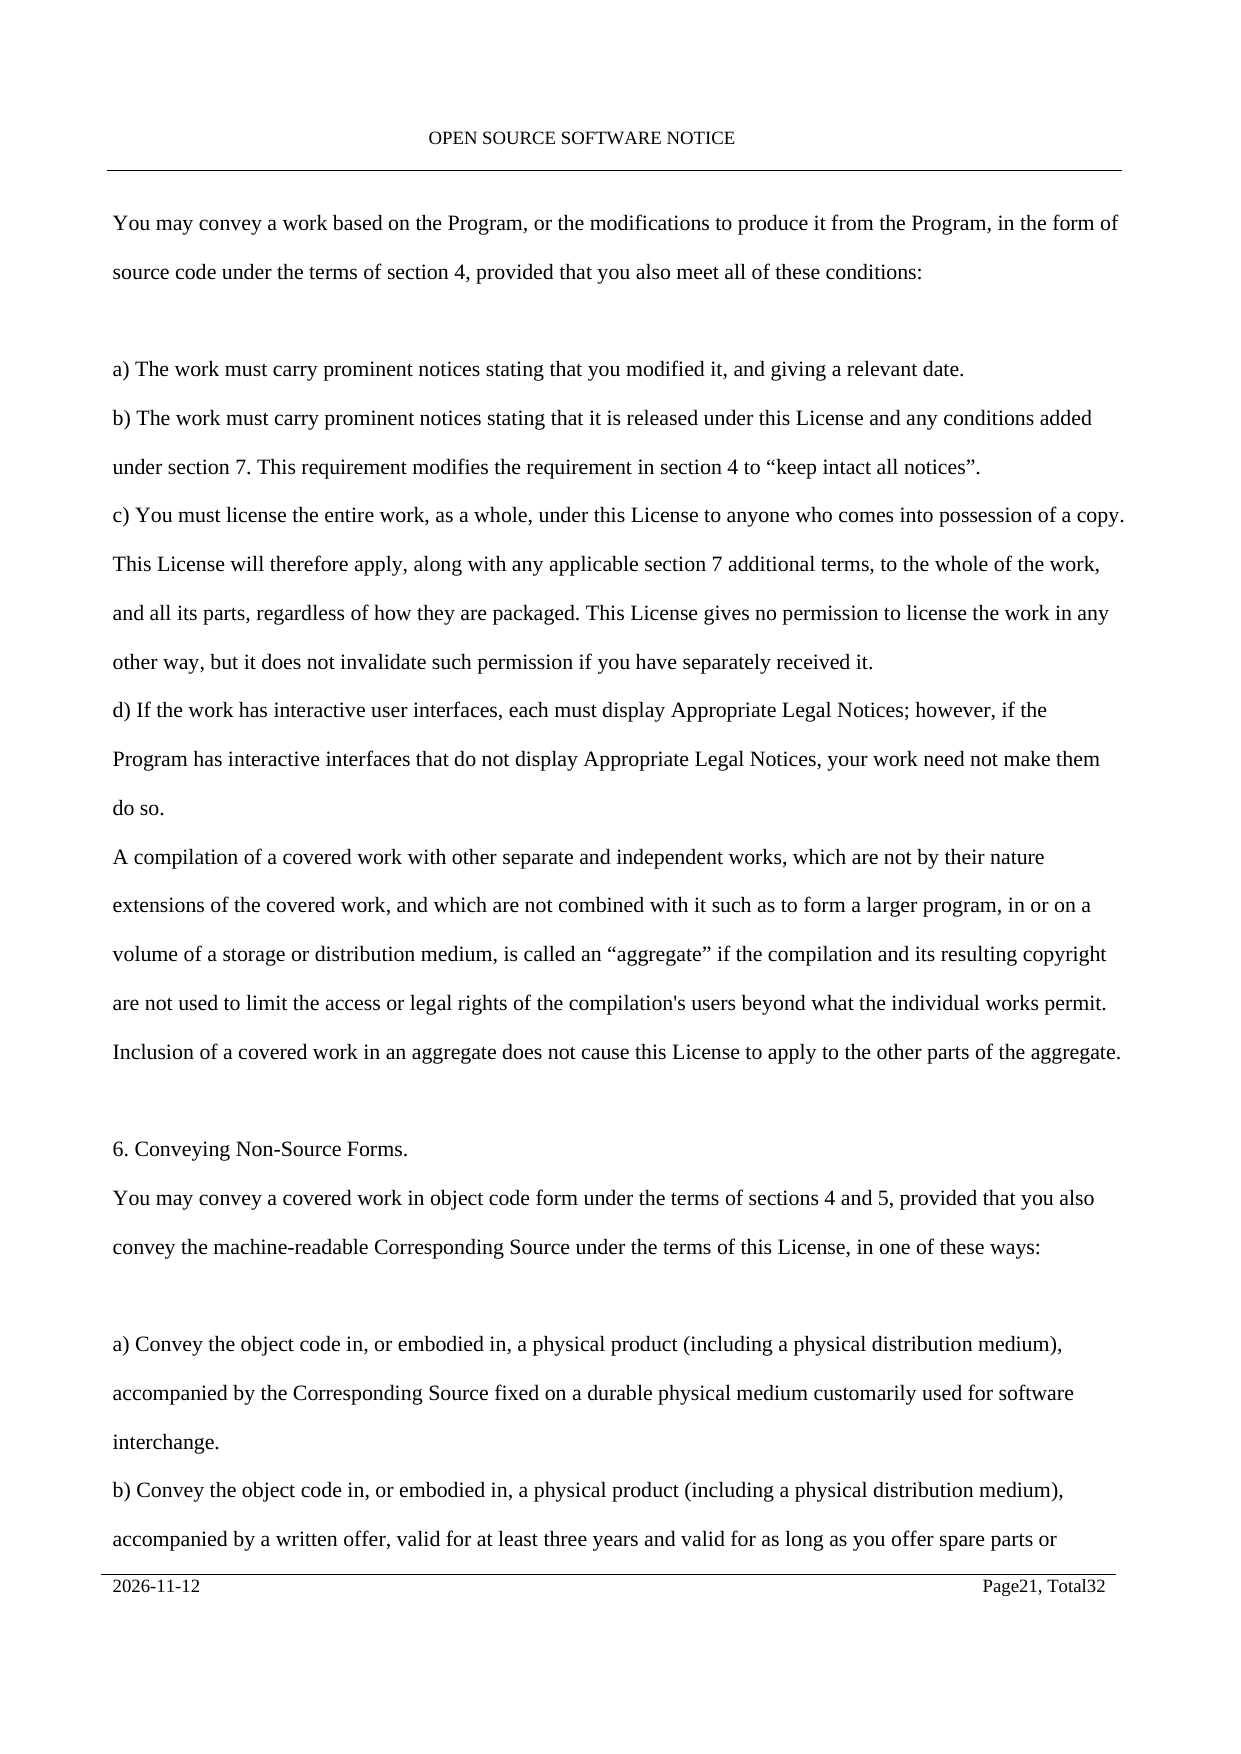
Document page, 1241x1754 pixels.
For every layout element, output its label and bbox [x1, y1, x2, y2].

text [112, 206, 1128, 1555]
